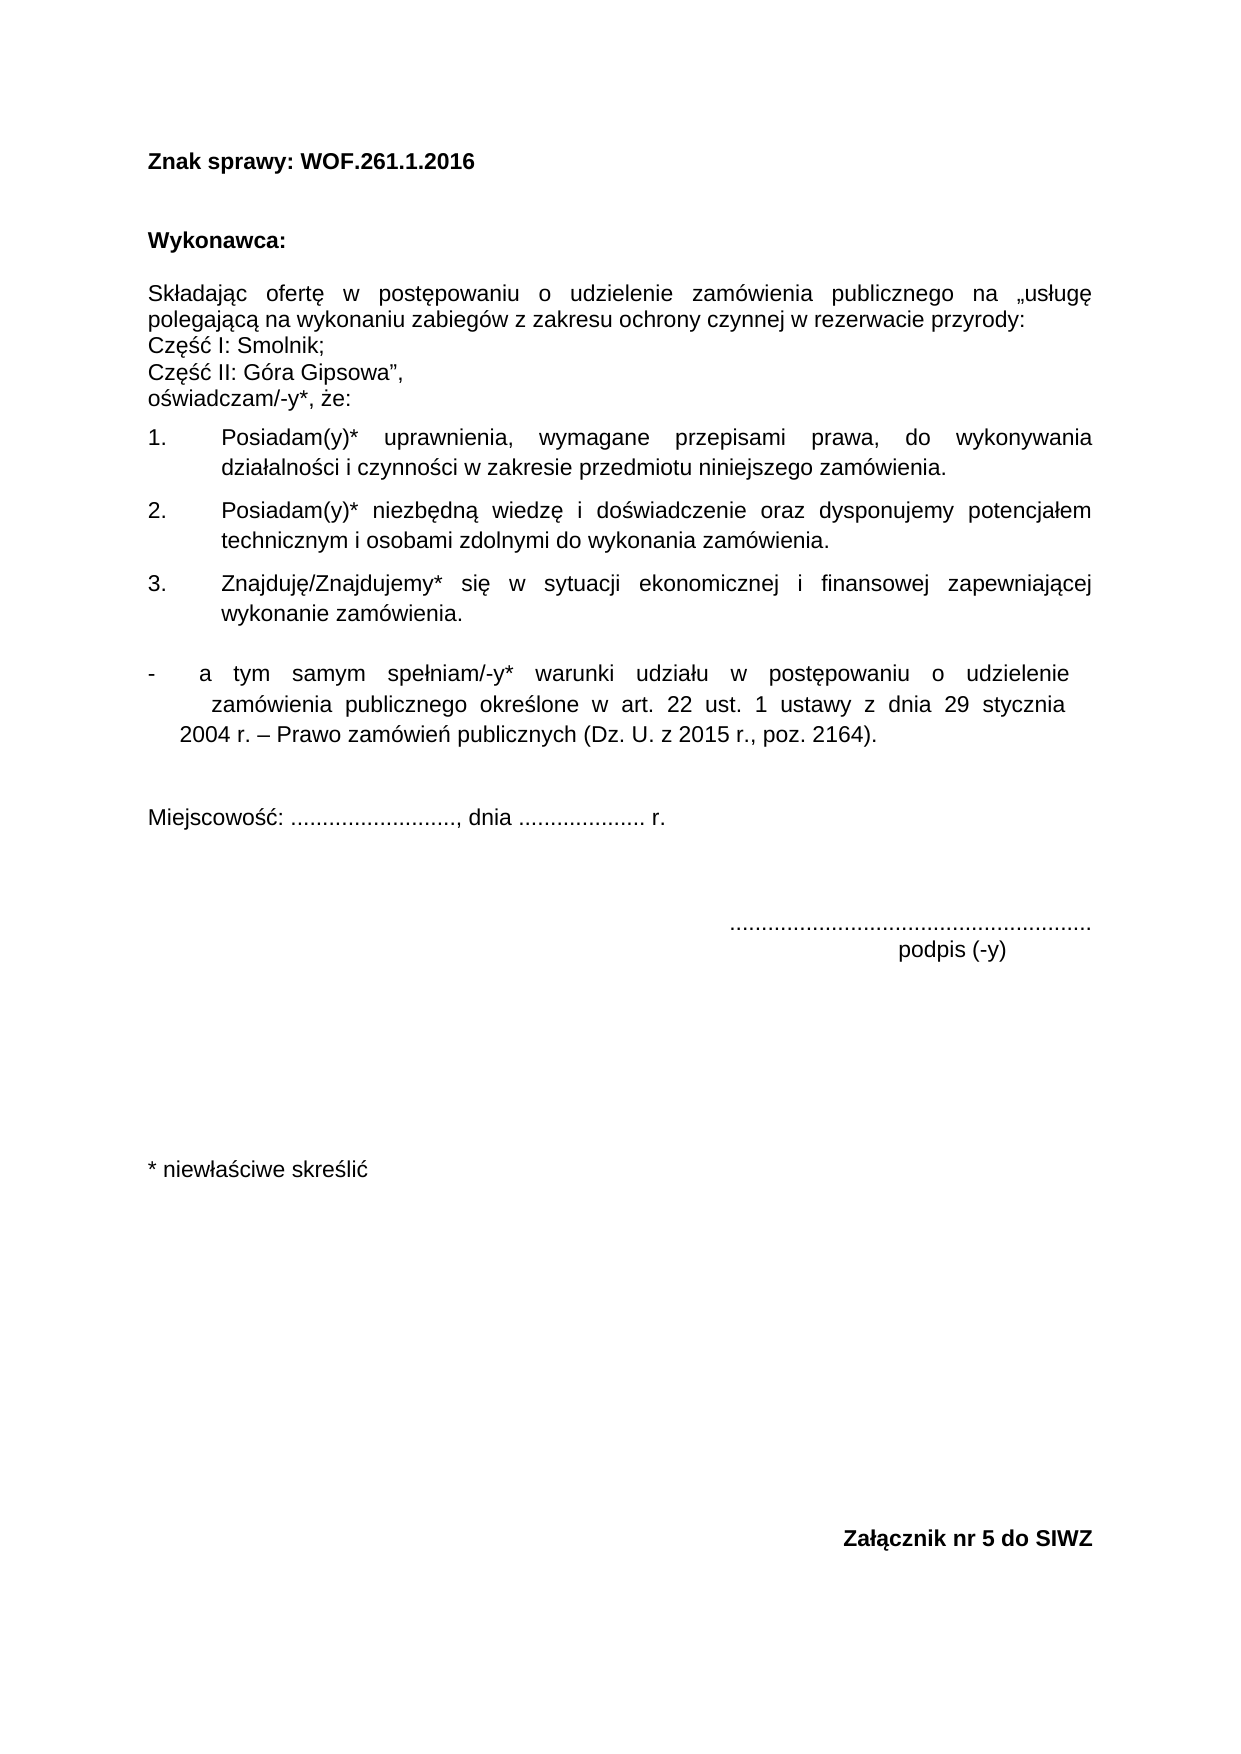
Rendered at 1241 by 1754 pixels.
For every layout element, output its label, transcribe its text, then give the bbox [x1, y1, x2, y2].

text Miejscowość: .........................., dnia .................... r. [148, 804, 1093, 830]
text Część I: Smolnik; [148, 332, 1093, 359]
text Załącznik nr 5 do SIWZ [148, 1525, 1093, 1551]
list Znajduję/Znajdujemy* się w sytuacji ekonomicznej i finansowej zapewniającej wykonanie zamówienia. [148, 570, 1093, 626]
text Składając ofertę w postępowaniu o udzielenie zamówienia publicznego na „usługę polegającą na wykonaniu zabiegów z zakresu ochrony czynnej w rezerwacie przyrody: [148, 280, 1093, 332]
text * niewłaściwe skreślić [148, 1156, 1093, 1182]
text oświadczam/-y*, że: [148, 385, 1093, 411]
text ......................................................... [148, 909, 1093, 936]
text Znak sprawy: WOF.261.1.2016 [148, 148, 1093, 174]
text podpis (-y) [516, 936, 1093, 962]
list Posiadam(y)* uprawnienia, wymagane przepisami prawa, do wykonywania działalności i czynności w zakresie przedmiotu niniejszego zamówienia. [148, 424, 1093, 481]
text - a tym samym spełniam/-y* warunki udziału w postępowaniu o udzielenie zamówienia publicznego określone w art. 22 ust. 1 ustawy z dnia 29 stycznia 2004 r. – Prawo zamówień publicznych (Dz. U. z 2015 r., poz. 2164). [148, 660, 1093, 747]
text Wykonawca: [148, 227, 1093, 253]
text Część II: Góra Gipsowa”, [148, 359, 1093, 385]
list Posiadam(y)* niezbędną wiedzę i doświadczenie oraz dysponujemy potencjałem technicznym i osobami zdolnymi do wykonania zamówienia. [148, 497, 1093, 553]
